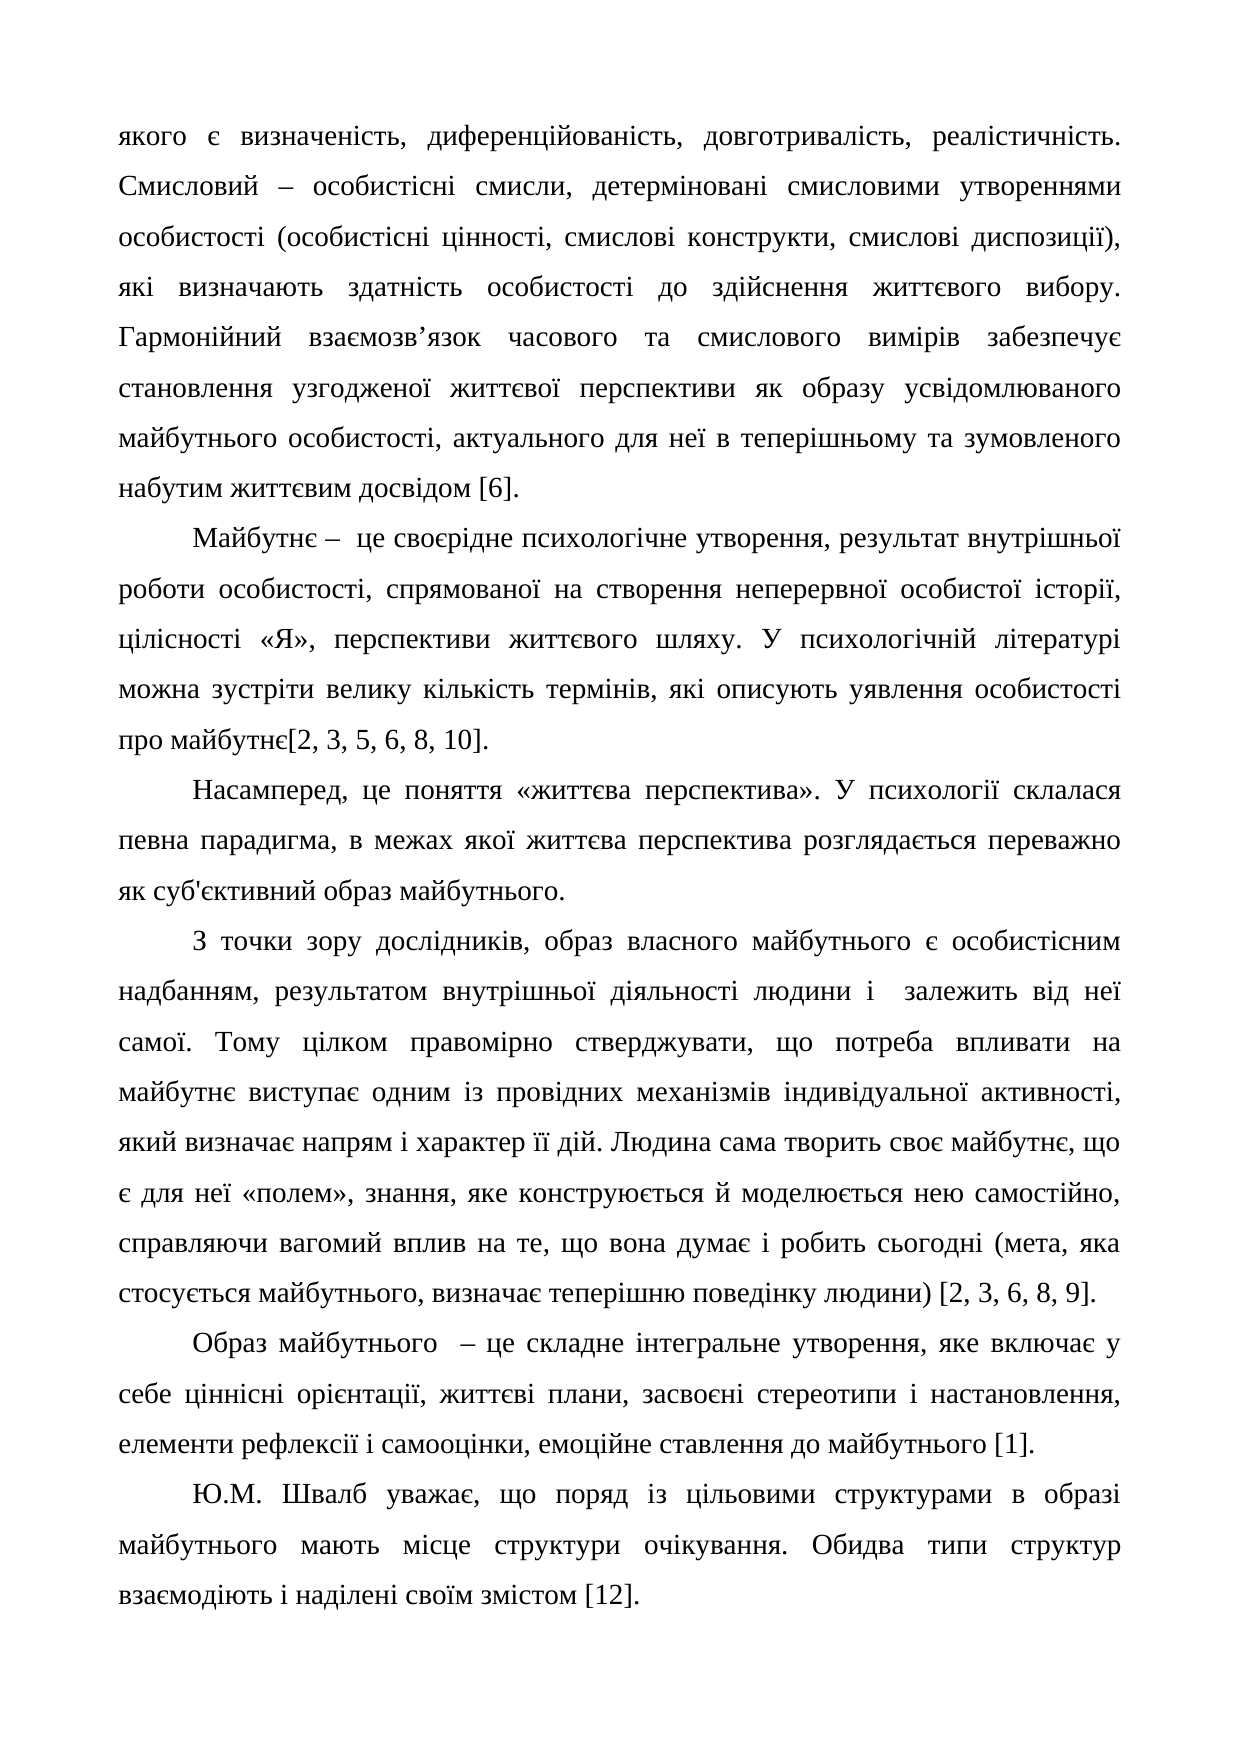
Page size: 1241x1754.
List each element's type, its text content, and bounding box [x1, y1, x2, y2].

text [118, 118, 1122, 504]
text Майбутнє – це своєрідне психологічне утворення, результат внутрішньої роботи особистості, спрямованої на створення неперервної особистої історії, цілісності «Я», перспективи життєвого шляху. У психологічній літературі можна зустріти велику кількість термінів, які описують уявлення особистості про майбутнє[2, 3, 5, 6, 8, 10]. [118, 521, 1122, 755]
text Образ майбутнього – це складне інтегральне утворення, яке включає у себе ціннісні орієнтації, життєві плани, засвоєні стереотипи і настановлення, елементи рефлексії і самооцінки, емоційне ставлення до майбутнього [1]. [118, 1326, 1122, 1460]
text З точки зору дослідників, образ власного майбутнього є особистісним надбанням, результатом внутрішньої діяльності людини і залежить від неї самої. Тому цілком правомірно стверджувати, що потреба впливати на майбутнє виступає одним із провідних механізмів індивідуальної активності, який визначає напрям і характер її дій. Людина сама творить своє майбутнє, що є для неї «полем», знання, яке конструюється й моделюється нею самостійно, справляючи вагомий вплив на те, що вона думає і робить сьогодні (мета, яка стосується майбутнього, визначає теперішню поведінку людини) [2, 3, 6, 8, 9]. [118, 923, 1122, 1309]
text Ю.М. Швалб уважає, що поряд із цільовими структурами в образі майбутнього мають місце структури очікування. Обидва типи структур взаємодіють і наділені своїм змістом [12]. [118, 1477, 1122, 1611]
text Насамперед, це поняття «життєва перспектива». У психології склалася певна парадигма, в межах якої життєва перспектива розглядається переважно як суб'єктивний образ майбутнього. [118, 772, 1122, 906]
